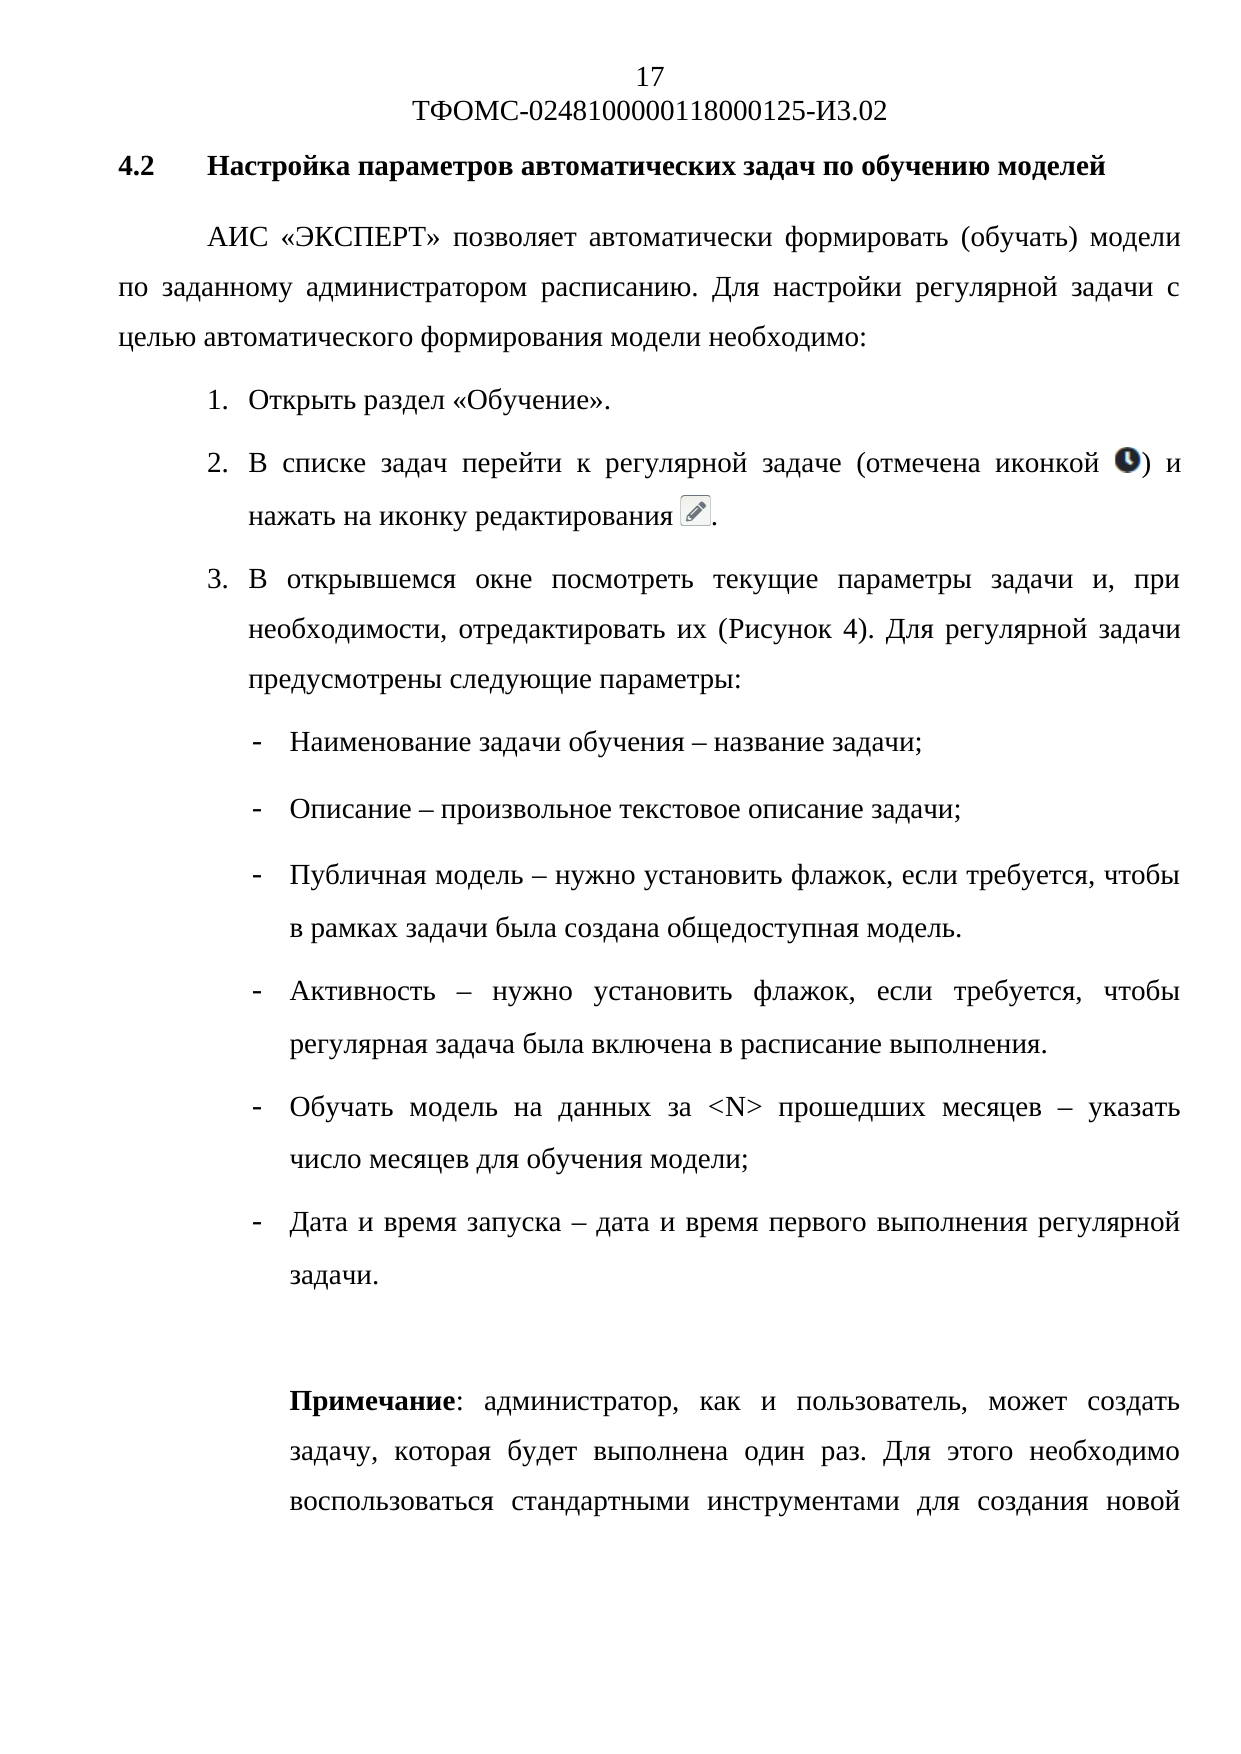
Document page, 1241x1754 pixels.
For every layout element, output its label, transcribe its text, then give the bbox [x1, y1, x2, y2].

list Описание – произвольное текстовое описание задачи; [248, 791, 1181, 827]
subtitle Настройка параметров автоматических задач по обучению моделей [118, 148, 1181, 181]
list Открыть раздел «Обучение». [207, 382, 1181, 416]
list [289, 1383, 1181, 1517]
list В открывшемся окне посмотреть текущие параметры задачи и, при необходимости, отредактировать их (Рисунок 4). Для регулярной задачи предусмотрены следующие параметры: [207, 561, 1181, 695]
list Дата и время запуска – дата и время первого выполнения регулярной задачи. [248, 1204, 1181, 1291]
picture [1114, 447, 1142, 473]
list Обучать модель на данных за <N> прошедших месяцев – указать число месяцев для обучения модели; [248, 1089, 1181, 1175]
list Наименование задачи обучения – название задачи; [248, 724, 1181, 760]
list Активность – нужно установить флажок, если требуется, чтобы регулярная задача была включена в расписание выполнения. [248, 973, 1181, 1059]
text АИС «ЭКСПЕРТ» позволяет автоматически формировать (обучать) модели по заданному администратором расписанию. Для настройки регулярной задачи с целью автоматического формирования модели необходимо: [118, 219, 1181, 353]
picture [680, 495, 711, 526]
list Публичная модель – нужно установить флажок, если требуется, чтобы в рамках задачи была создана общедоступная модель. [248, 857, 1181, 944]
list В списке задач перейти к регулярной задаче (отмечена иконкой ) и нажать на иконку редактирования . [207, 445, 1181, 532]
